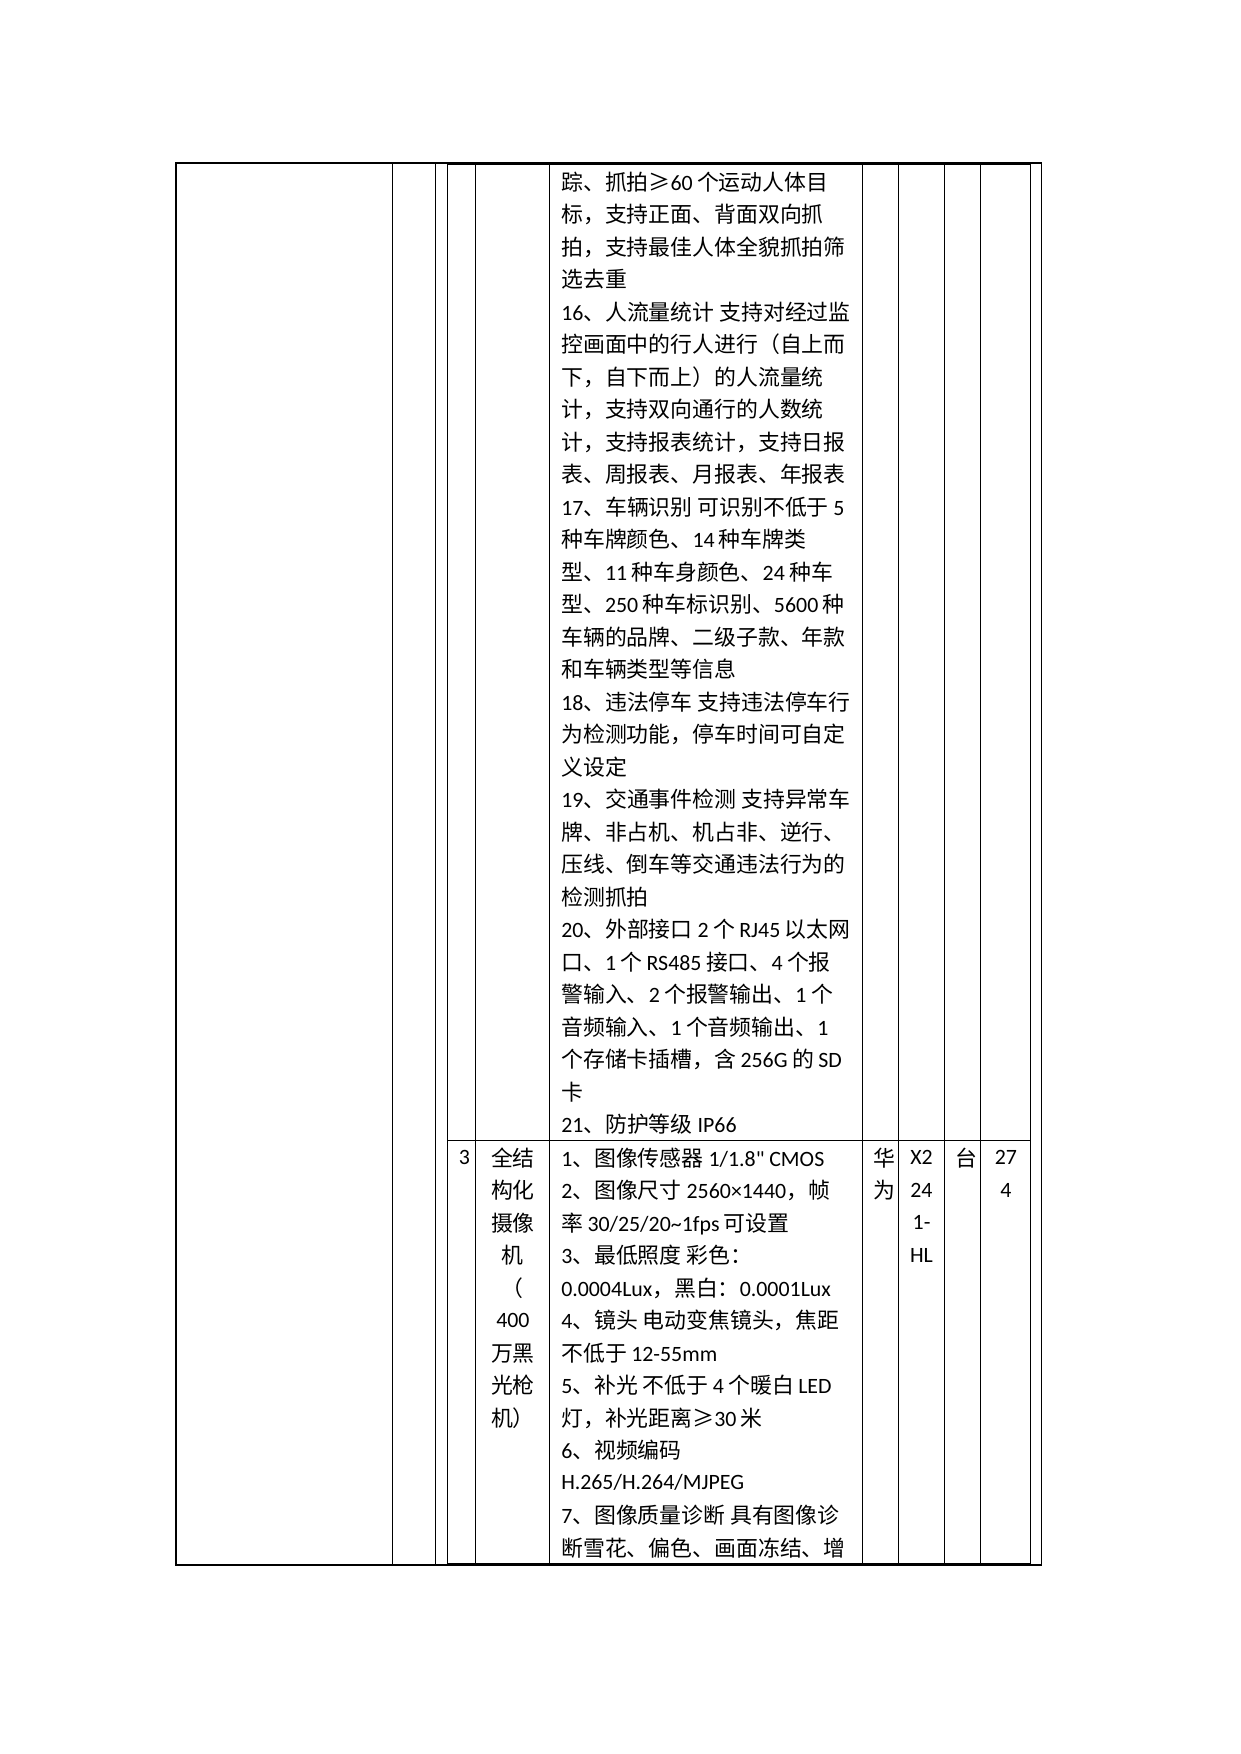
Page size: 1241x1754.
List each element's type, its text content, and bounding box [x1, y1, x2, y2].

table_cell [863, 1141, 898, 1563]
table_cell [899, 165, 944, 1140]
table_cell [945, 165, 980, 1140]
table_cell 1 [393, 164, 435, 1564]
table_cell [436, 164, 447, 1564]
table_cell [177, 164, 392, 1564]
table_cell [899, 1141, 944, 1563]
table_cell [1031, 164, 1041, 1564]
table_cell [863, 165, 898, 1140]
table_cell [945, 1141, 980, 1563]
